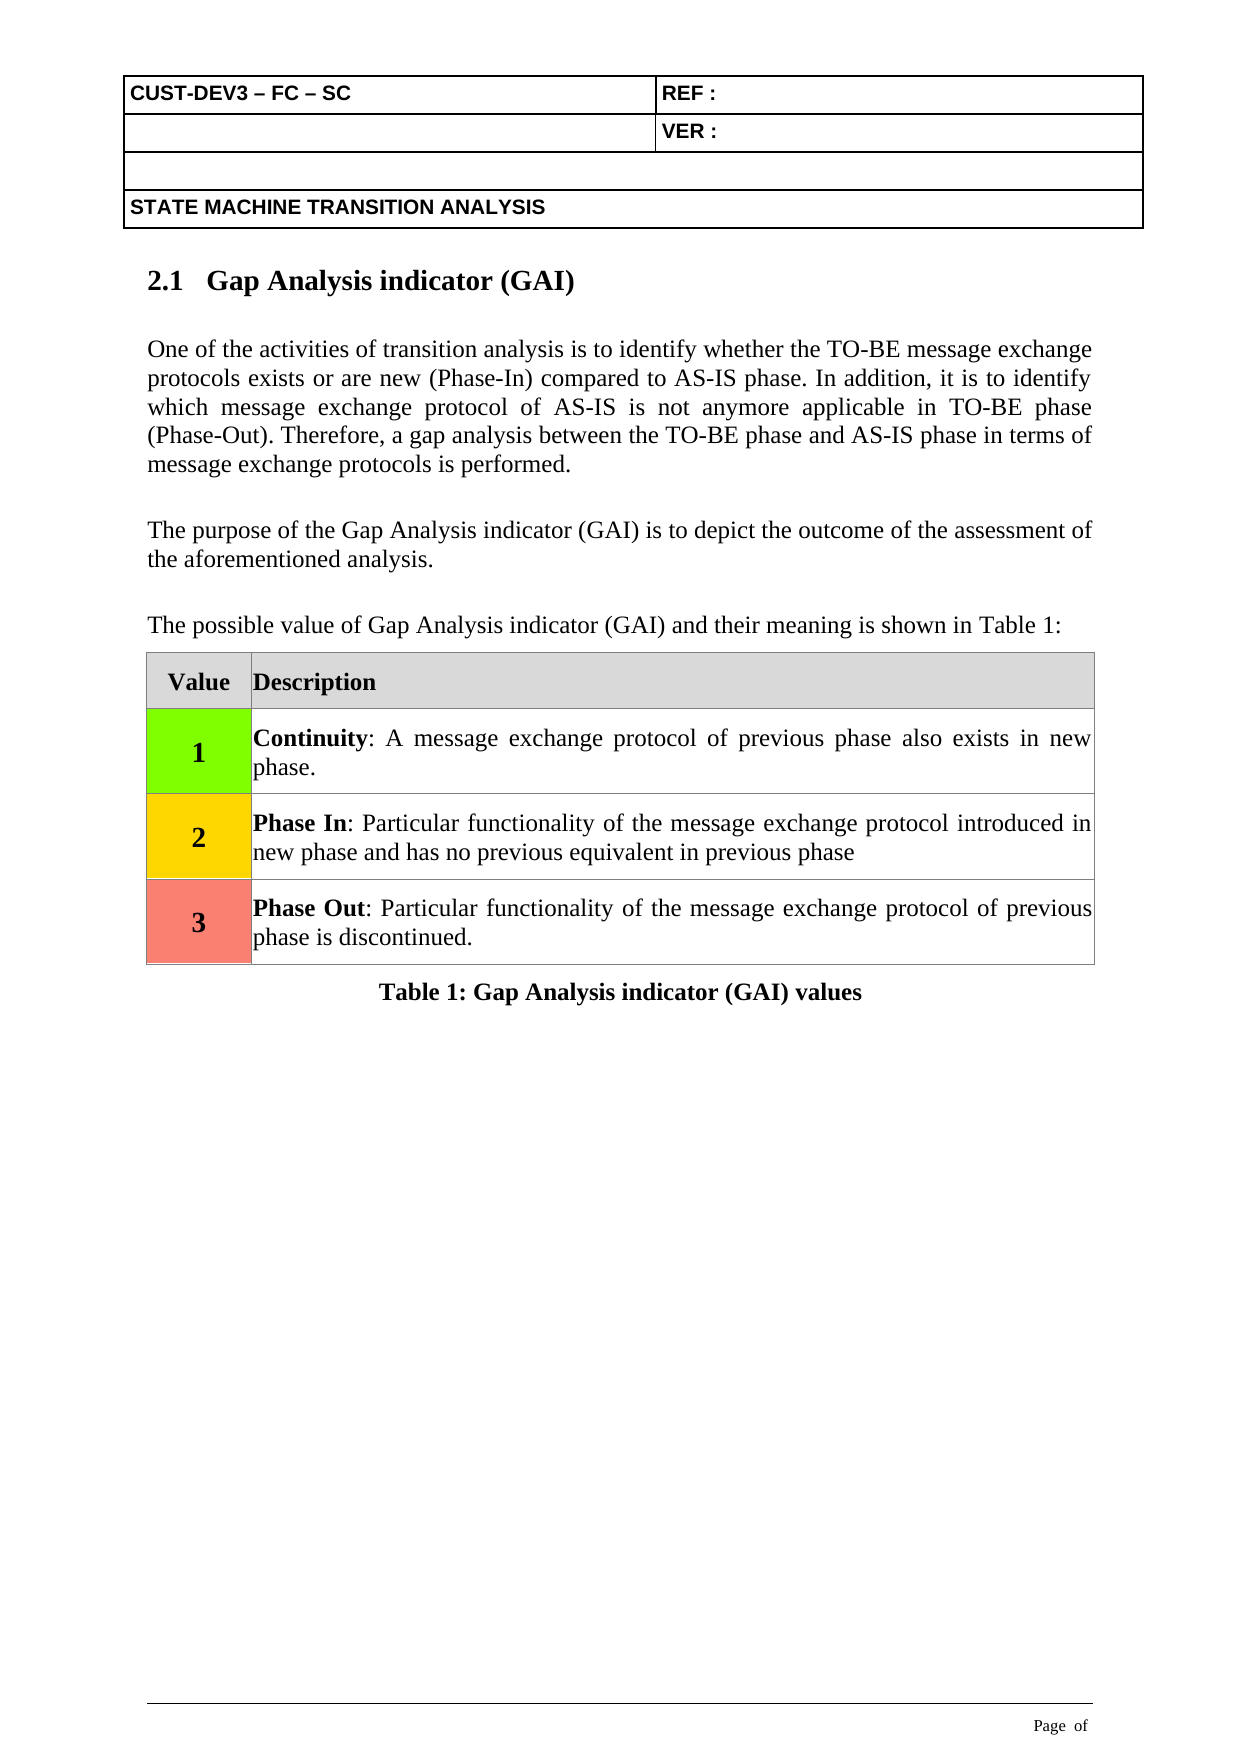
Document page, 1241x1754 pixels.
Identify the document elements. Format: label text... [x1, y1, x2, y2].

table_cell 2 [147, 794, 251, 878]
text The possible value of Gap Analysis indicator (GAI) and their meaning is shown in Table 1: [147, 611, 1093, 639]
table_header Value [147, 653, 251, 708]
table_cell Continuity: A message exchange protocol of previous phase also exists in new phase. [252, 709, 1094, 793]
table_header Description [252, 653, 1094, 708]
text Table 1: Gap Analysis indicator (GAI) values [147, 977, 1093, 1006]
subtitle Gap Analysis indicator (GAI) [147, 263, 1093, 297]
table_cell 1 [147, 709, 251, 793]
table_cell Phase Out: Particular functionality of the message exchange protocol of previous phase is discontinued. [252, 880, 1094, 963]
table_cell Phase In: Particular functionality of the message exchange protocol introduced in new phase and has no previous equivalent in previous phase [252, 794, 1094, 878]
table_cell 3 [147, 880, 251, 963]
text The purpose of the Gap Analysis indicator (GAI) is to depict the outcome of the assessment of the aforementioned analysis. [147, 516, 1093, 573]
text One of the activities of transition analysis is to identify whether the TO-BE message exchange protocols exists or are new (Phase-In) compared to AS-IS phase. In addition, it is to identify which message exchange protocol of AS-IS is not anymore applicable in TO-BE phase (Phase-Out). Therefore, a gap analysis between the TO-BE phase and AS-IS phase in terms of message exchange protocols is performed. [147, 334, 1093, 478]
